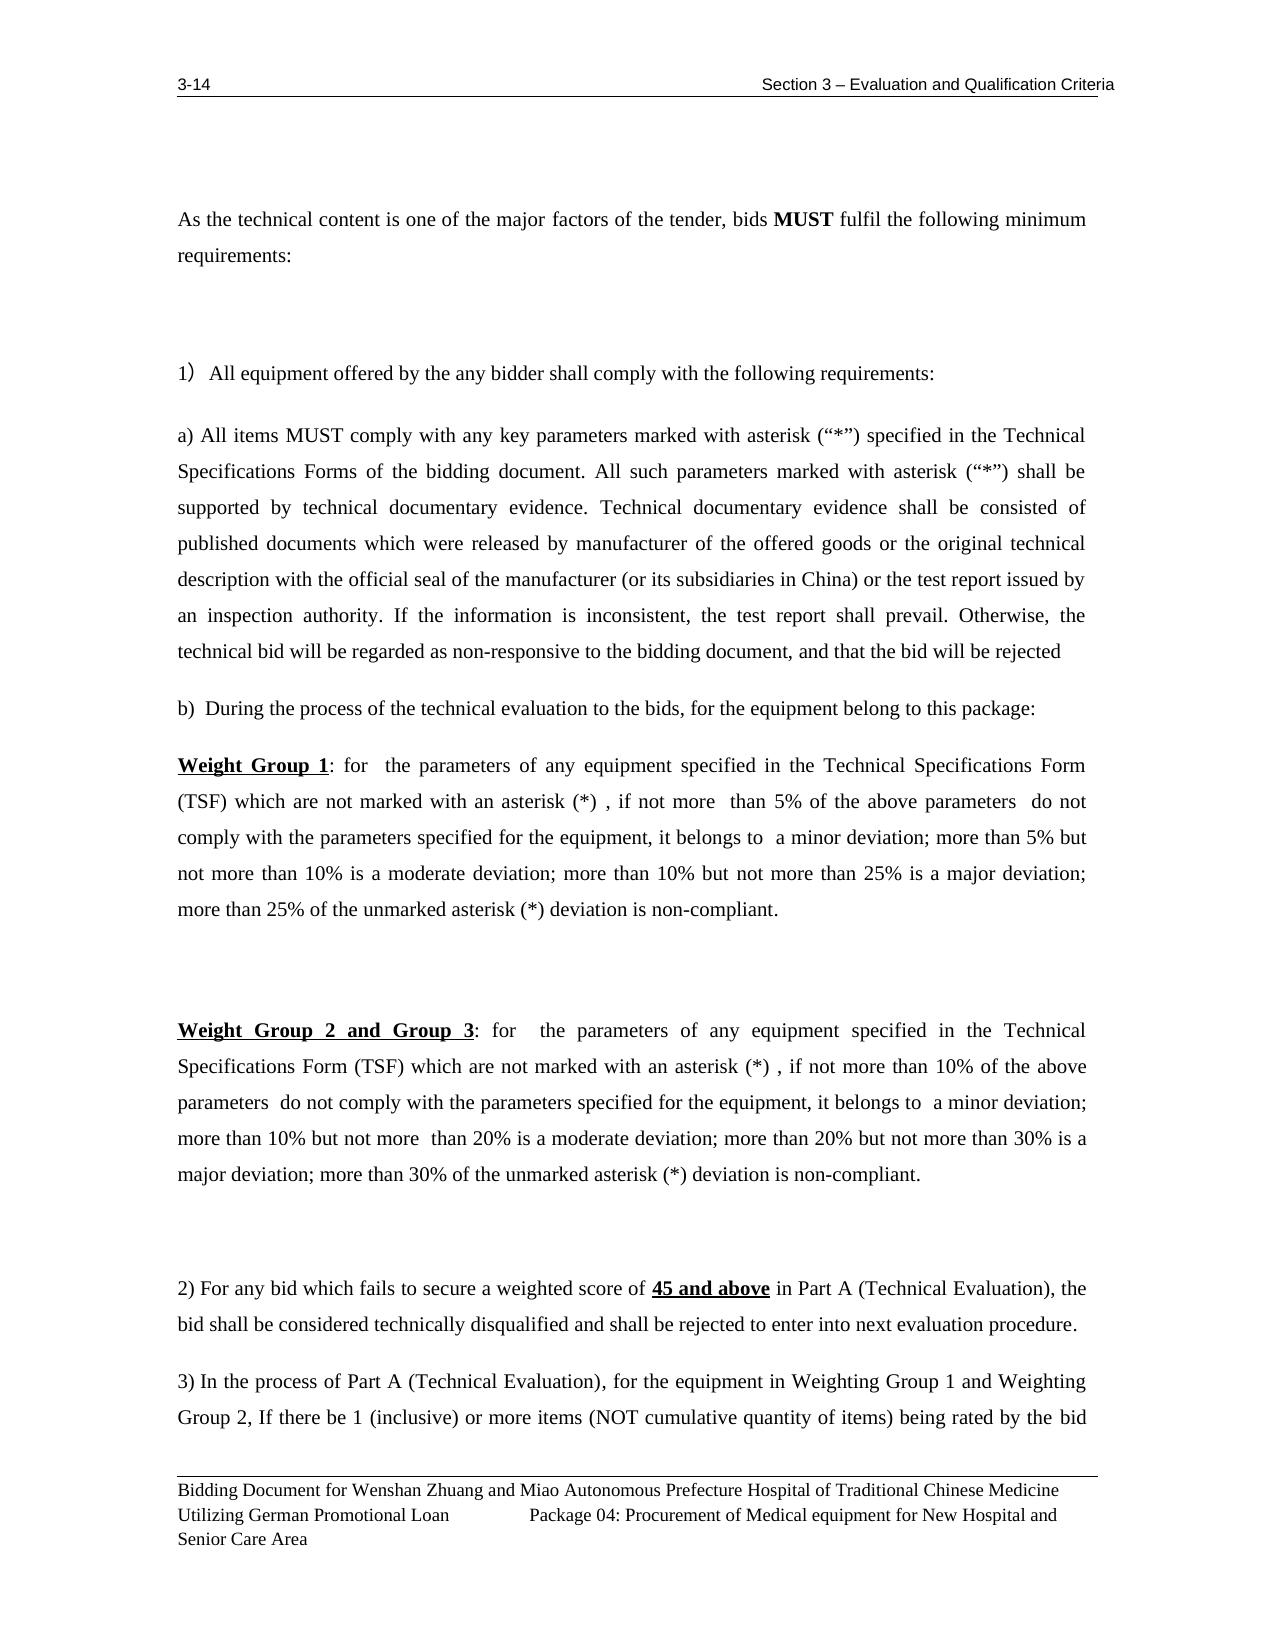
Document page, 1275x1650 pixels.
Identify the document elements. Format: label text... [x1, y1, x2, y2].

list For any bid which fails to secure a weighted score of 45 and above in Part A (Technical Evaluation), the bid shall be considered technically disqualified and shall be rejected to enter into next evaluation procedure. [177, 1276, 1087, 1336]
text Weight Group 1: for the parameters of any equipment specified in the Technical Specifications Form (TSF) which are not marked with an asterisk (*) , if not more than 5% of the above parameters do not comply with the parameters specified for the equipment, it belongs to a minor deviation; more than 5% but not more than 10% is a moderate deviation; more than 10% but not more than 25% is a major deviation; more than 25% of the unmarked asterisk (*) deviation is non-compliant. [177, 753, 1087, 921]
text As the technical content is one of the major factors of the tender, bids MUST fulfil the following minimum requirements: [177, 207, 1087, 267]
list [177, 1369, 1087, 1429]
text a) All items MUST comply with any key parameters marked with asterisk (“*”) specified in the Technical Specifications Forms of the bidding document. All such parameters marked with asterisk (“*”) shall be supported by technical documentary evidence. Technical documentary evidence shall be consisted of published documents which were released by manufacturer of the offered goods or the original technical description with the official seal of the manufacturer (or its subsidiaries in China) or the test report issued by an inspection authority. If the information is inconsistent, the test report shall prevail. Otherwise, the technical bid will be regarded as non-responsive to the bidding document, and that the bid will be rejected [177, 423, 1087, 663]
text b) During the process of the technical evaluation to the bids, for the equipment belong to this package: [177, 696, 1087, 720]
text 1）All equipment offered by the any bidder shall comply with the following requirements: [177, 357, 1108, 387]
text Weight Group 2 and Group 3: for the parameters of any equipment specified in the Technical Specifications Form (TSF) which are not marked with an asterisk (*) , if not more than 10% of the above parameters do not comply with the parameters specified for the equipment, it belongs to a minor deviation; more than 10% but not more than 20% is a moderate deviation; more than 20% but not more than 30% is a major deviation; more than 30% of the unmarked asterisk (*) deviation is non-compliant. [177, 1018, 1087, 1186]
